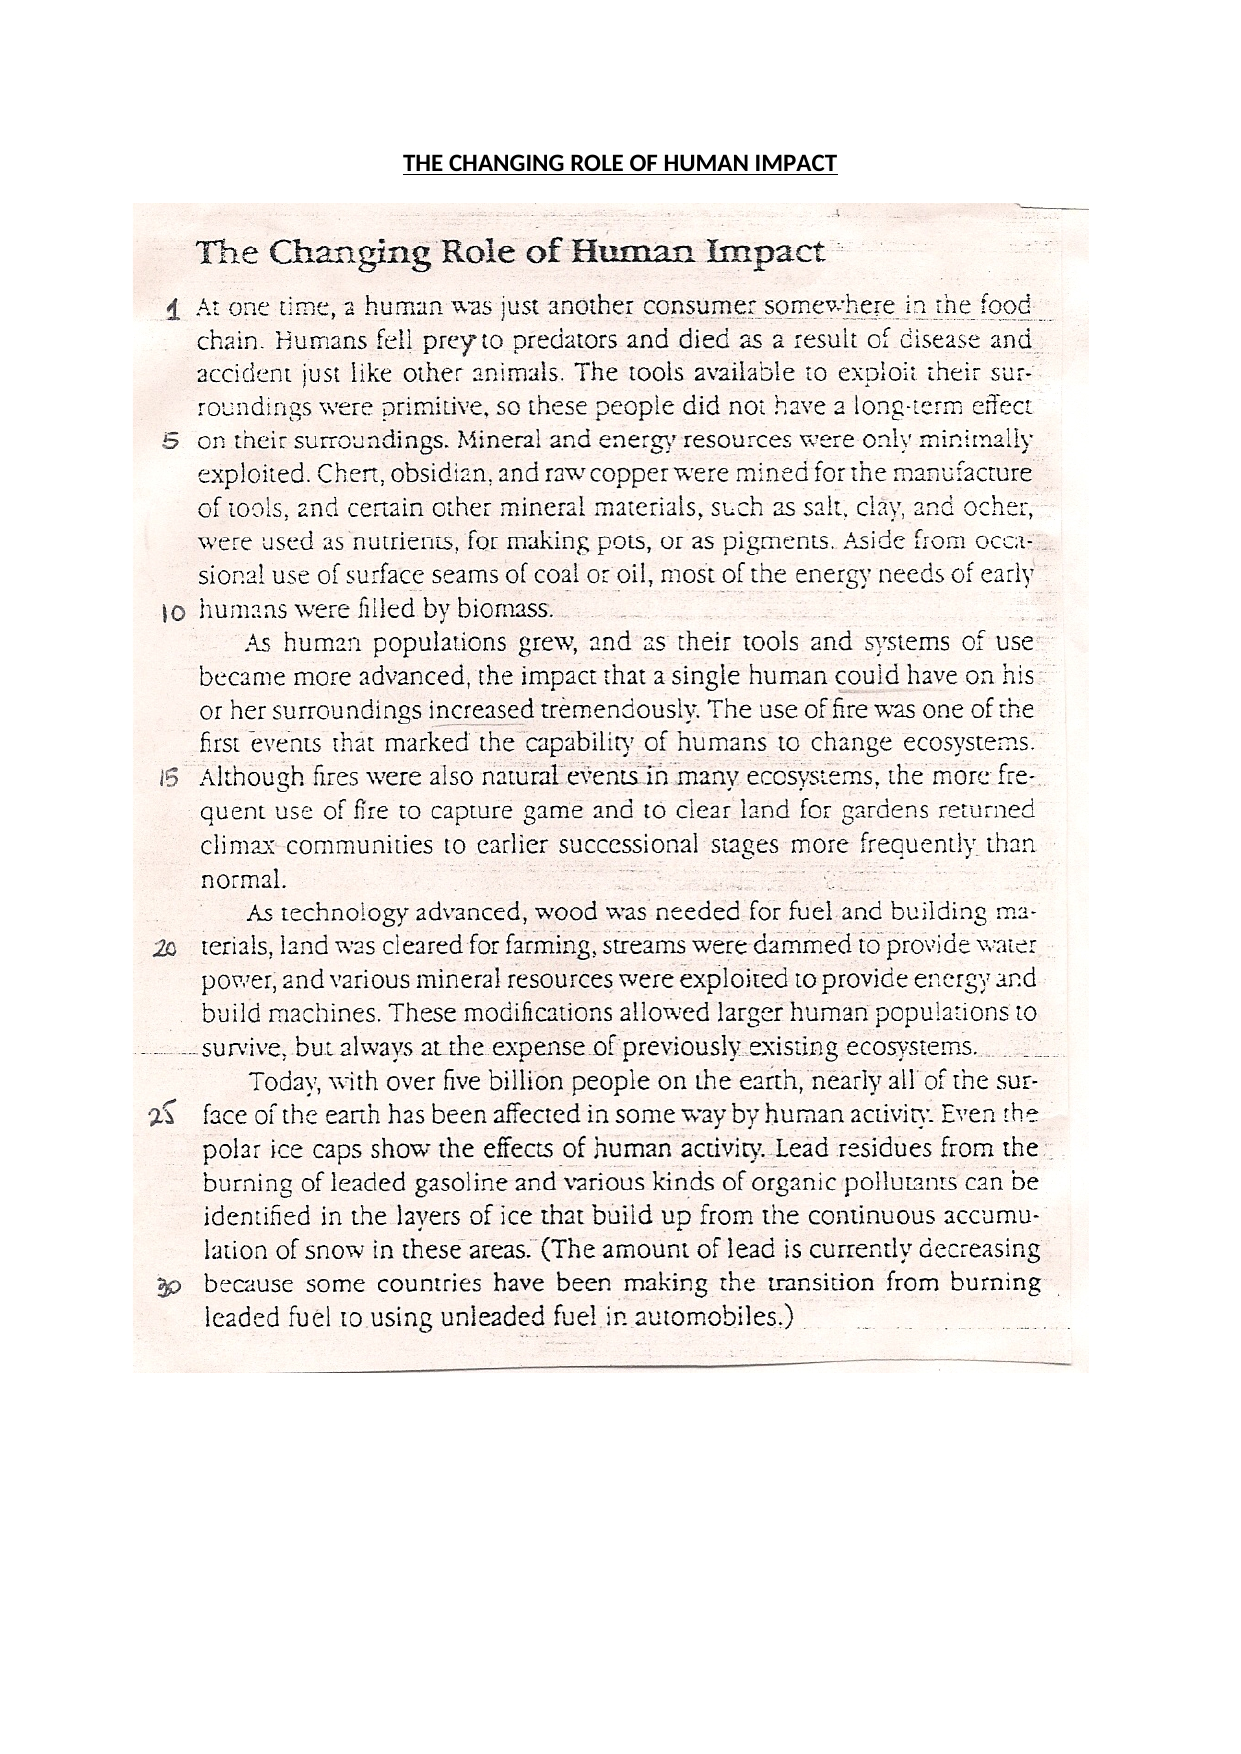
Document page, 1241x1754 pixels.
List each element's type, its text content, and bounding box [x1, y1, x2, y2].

picture [132, 203, 1089, 1373]
text THE CHANGING ROLE OF HUMAN IMPACT [177, 148, 1063, 178]
